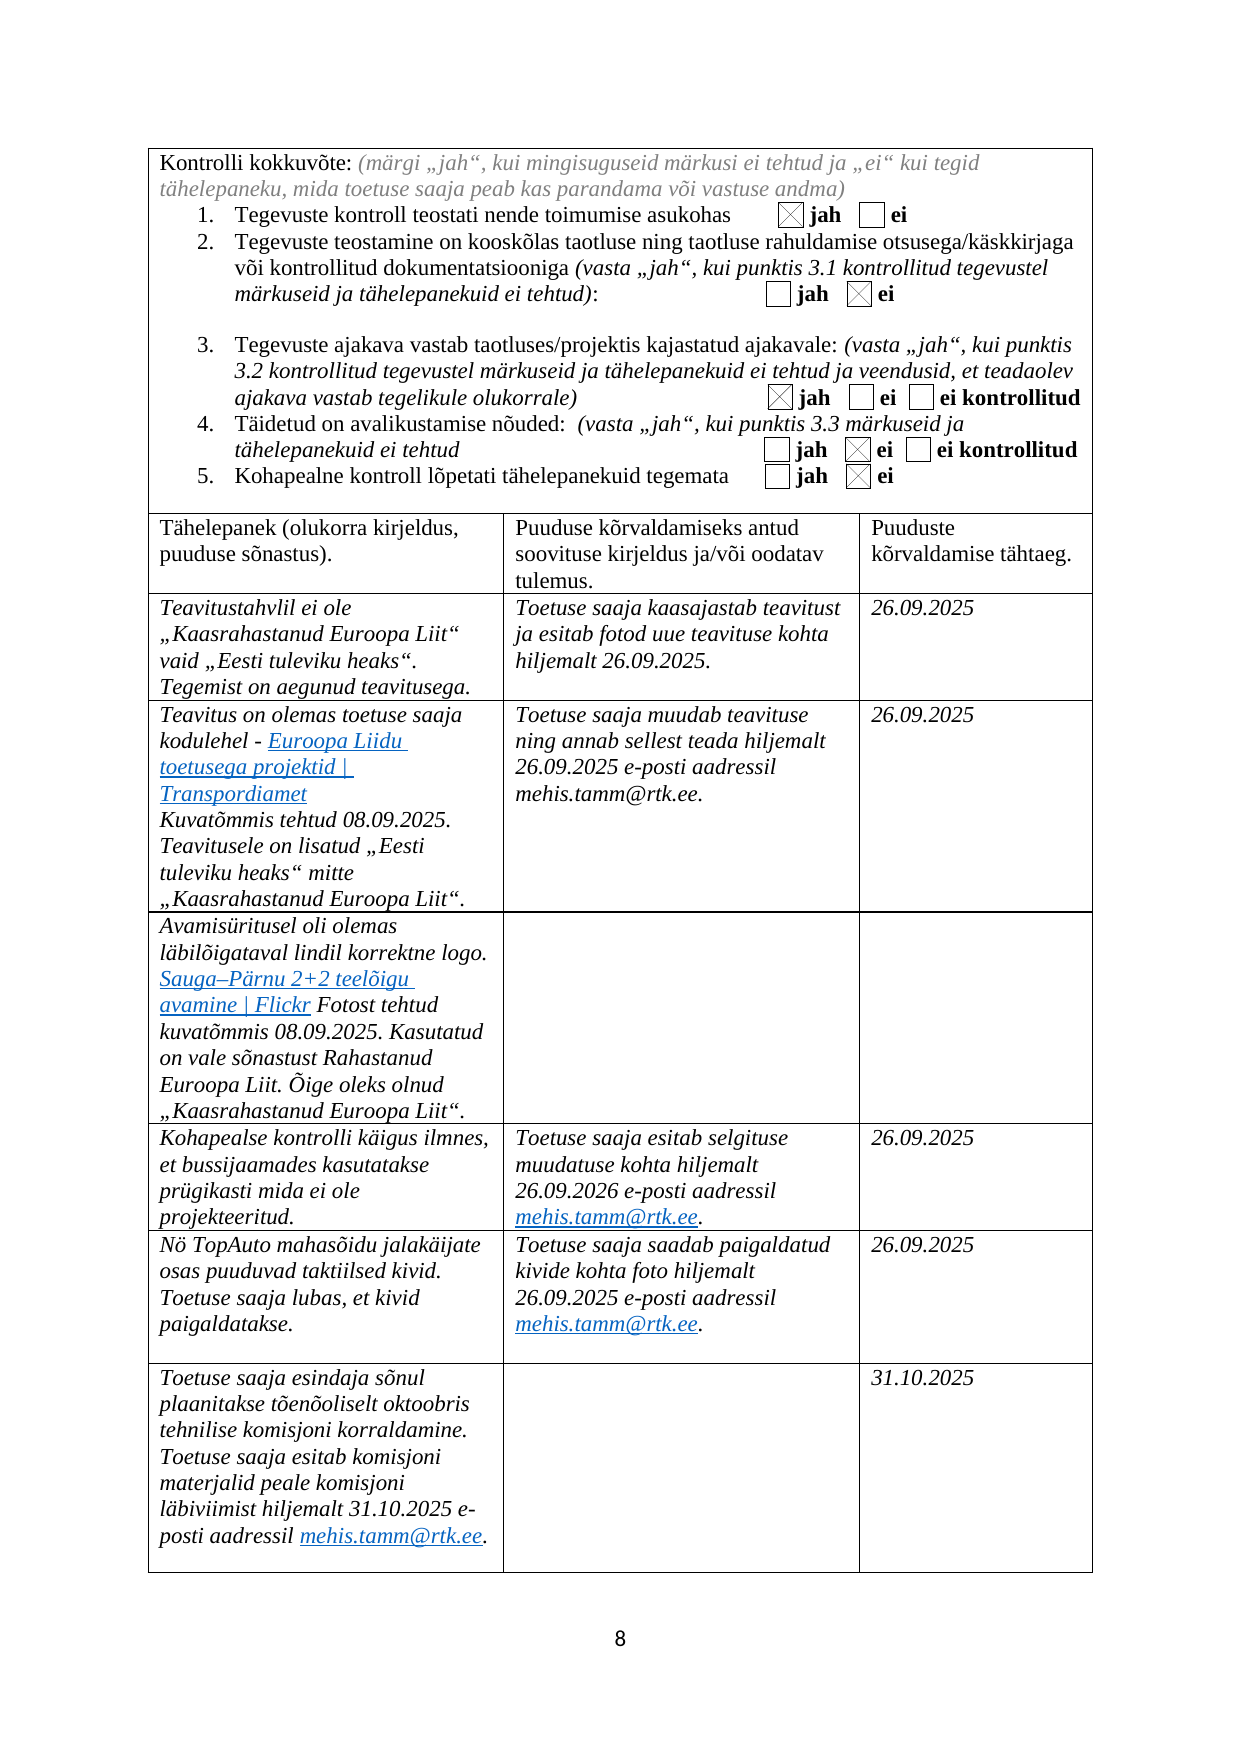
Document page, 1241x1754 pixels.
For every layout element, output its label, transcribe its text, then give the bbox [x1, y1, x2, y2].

table_cell Toetuse saaja saadab paigaldatud kivide kohta foto hiljemalt 26.09.2025 e-posti aadressil mehis.tamm@rtk.ee. [504, 1231, 859, 1363]
table_cell 26.09.2025 [860, 594, 1092, 699]
table_cell Toetuse saaja esitab selgituse muudatuse kohta hiljemalt 26.09.2026 e-posti aadressil mehis.tamm@rtk.ee. [504, 1124, 859, 1230]
table_cell Puuduste kõrvaldamise tähtaeg. [860, 514, 1092, 593]
table_cell Tähelepanek (olukorra kirjeldus, puuduse sõnastus). [149, 514, 503, 593]
table_cell Toetuse saaja esindaja sõnul plaanitakse tõenõoliselt oktoobris tehnilise komisjoni korraldamine. Toetuse saaja esitab komisjoni materjalid peale komisjoni läbiviimist hiljemalt 31.10.2025 e-posti aadressil mehis.tamm@rtk.ee. [149, 1364, 503, 1572]
table_cell [504, 1364, 859, 1572]
table_cell Kohapealse kontrolli käigus ilmnes, et bussijaamades kasutatakse prügikasti mida ei ole projekteeritud. [149, 1124, 503, 1230]
table_cell [504, 913, 859, 1123]
table_cell Nö TopAuto mahasõidu jalakäijate osas puuduvad taktiilsed kivid. Toetuse saaja lubas, et kivid paigaldatakse. [149, 1231, 503, 1363]
table_cell Teavitus on olemas toetuse saaja kodulehel - Euroopa Liidu toetusega projektid | Transpordiamet Kuvatõmmis tehtud 08.09.2025. Teavitusele on lisatud „Eesti tuleviku heaks“ mitte „Kaasrahastanud Euroopa Liit“. [149, 701, 503, 911]
table_cell 26.09.2025 [860, 701, 1092, 911]
table_cell 26.09.2025 [860, 1124, 1092, 1230]
table_cell Avamisüritusel oli olemas läbilõigataval lindil korrektne logo. Sauga–Pärnu 2+2 teelõigu avamine | Flickr Fotost tehtud kuvatõmmis 08.09.2025. Kasutatud on vale sõnastust Rahastanud Euroopa Liit. Õige oleks olnud „Kaasrahastanud Euroopa Liit“. [149, 913, 503, 1123]
table_cell Puuduse kõrvaldamiseks antud soovituse kirjeldus ja/või oodatav tulemus. [504, 514, 859, 593]
table_cell Teavitustahvlil ei ole „Kaasrahastanud Euroopa Liit“ vaid „Eesti tuleviku heaks“. Tegemist on aegunud teavitusega. [149, 594, 503, 699]
table_cell Toetuse saaja muudab teavituse ning annab sellest teada hiljemalt 26.09.2025 e-posti aadressil mehis.tamm@rtk.ee. [504, 701, 859, 911]
table_cell 31.10.2025 [860, 1364, 1092, 1572]
table_cell [860, 913, 1092, 1123]
table_header Kontrolli kokkuvõte: (märgi „jah“, kui mingisuguseid märkusi ei tehtud ja „ei“ kui tegid tähelepaneku, mida toetuse saaja peab kas parandama või vastuse andma) Tegevuste kontroll teostati nende toimumise asukohas jah ei Tegevuste teostamine on kooskõlas taotluse ning taotluse rahuldamise otsusega/käskkirjaga või kontrollitud dokumentatsiooniga (vasta „jah“, kui punktis 3.1 kontrollitud tegevustel märkuseid ja tähelepanekuid ei tehtud): jah ei Tegevuste ajakava vastab taotluses/projektis kajastatud ajakavale: (vasta „jah“, kui punktis 3.2 kontrollitud tegevustel märkuseid ja tähelepanekuid ei tehtud ja veendusid, et teadaolev ajakava vastab tegelikule olukorrale) jah ei ei kontrollitud Täidetud on avalikustamise nõuded: (vasta „jah“, kui punktis 3.3 märkuseid ja tähelepanekuid ei tehtud jah ei ei kontrollitud Kohapealne kontroll lõpetati tähelepanekuid tegemata jah ei [149, 149, 1092, 513]
table_cell 26.09.2025 [860, 1231, 1092, 1363]
table_cell Toetuse saaja kaasajastab teavitust ja esitab fotod uue teavituse kohta hiljemalt 26.09.2025. [504, 594, 859, 699]
